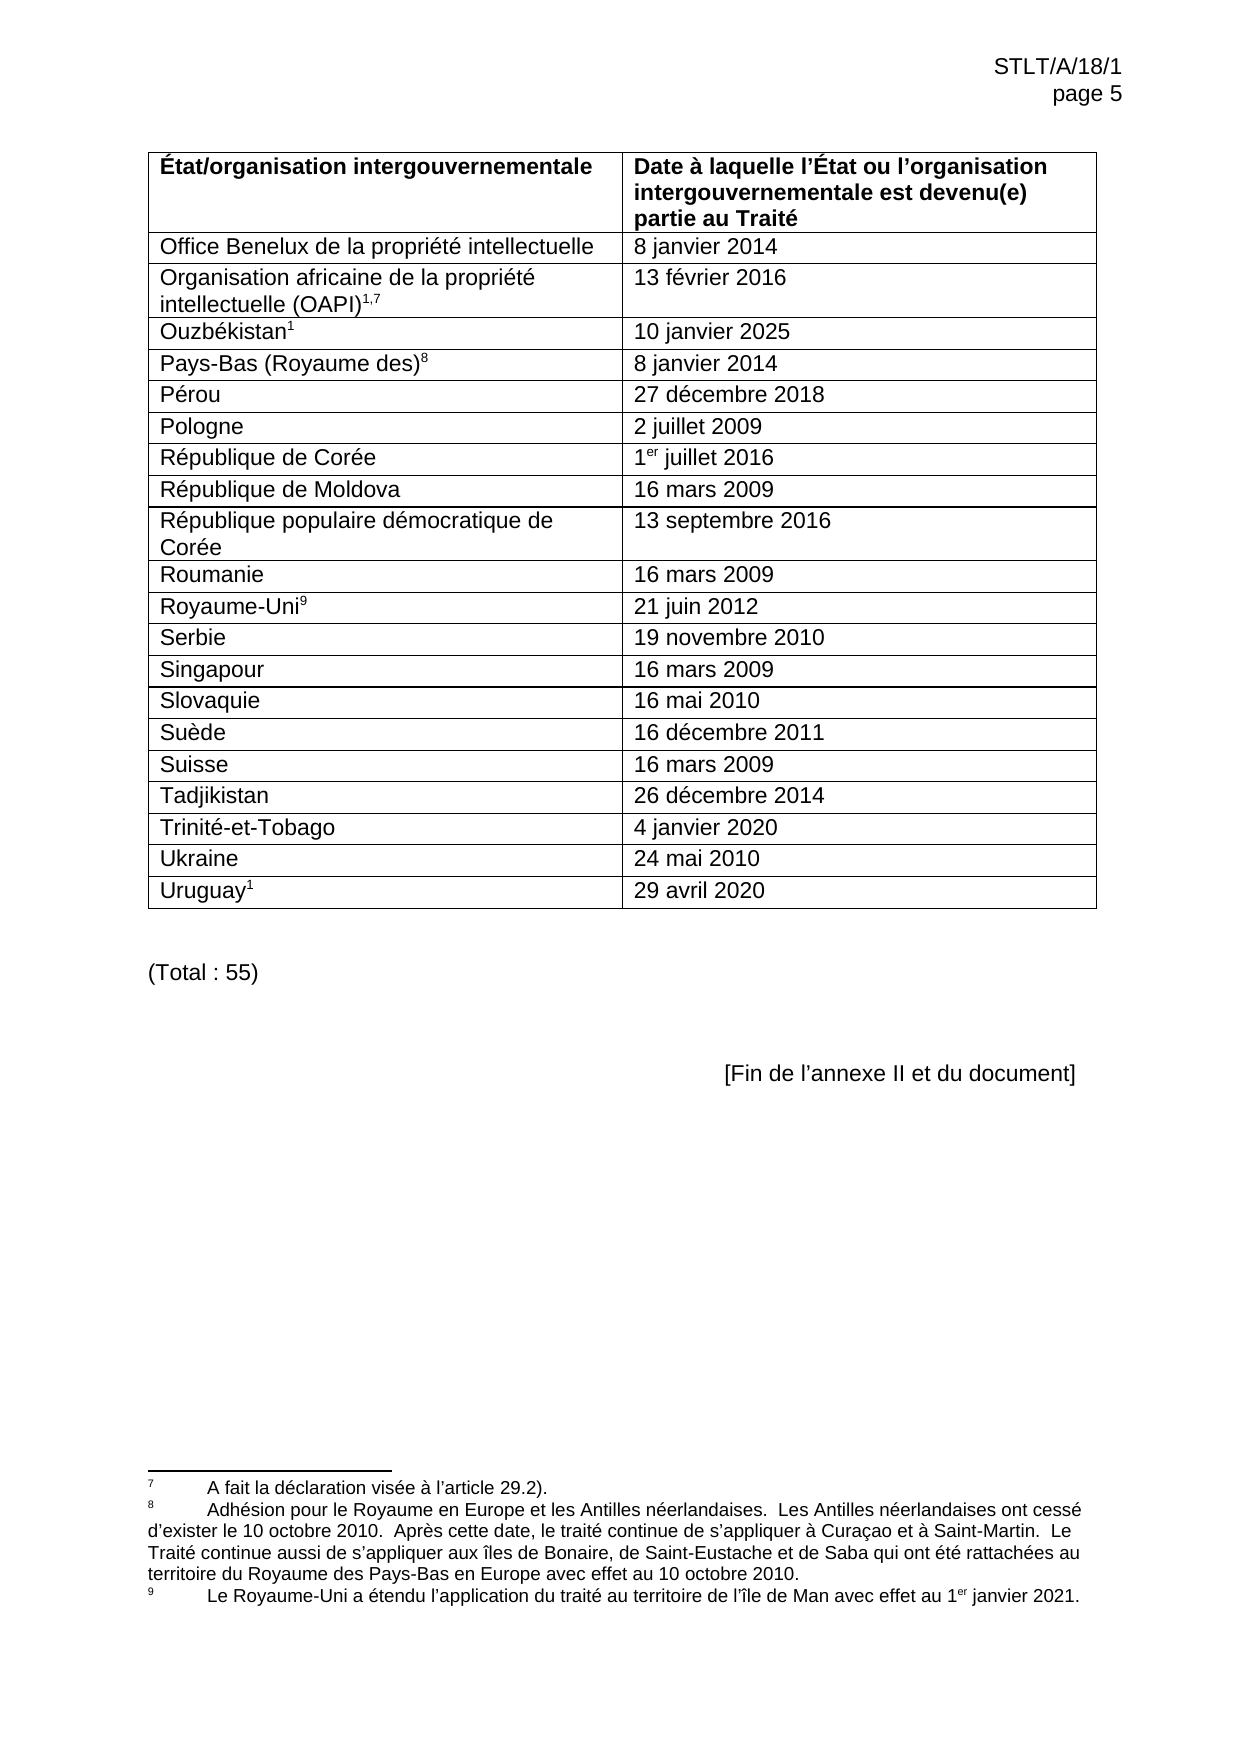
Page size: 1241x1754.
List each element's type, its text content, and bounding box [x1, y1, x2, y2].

table_cell Suède [149, 719, 622, 749]
table_cell République de Moldova [149, 476, 622, 506]
table_cell 8 janvier 2014 [623, 350, 1096, 380]
table_cell 27 décembre 2018 [623, 381, 1096, 412]
table_cell 21 juin 2012 [623, 593, 1096, 623]
table_cell 16 mai 2010 [623, 688, 1096, 718]
table_cell Royaume-Uni [149, 593, 622, 623]
text (Total : 55) [148, 958, 1122, 985]
table_cell Singapour [149, 656, 622, 686]
table_cell 10 janvier 2025 [623, 318, 1096, 349]
table_cell 16 mars 2009 [623, 476, 1096, 506]
table_cell 26 décembre 2014 [623, 782, 1096, 813]
table_cell Organisation africaine de la propriété intellectuelle (OAPI)1, [149, 264, 622, 317]
table_cell 16 mars 2009 [623, 656, 1096, 686]
table_cell Roumanie [149, 561, 622, 592]
table_cell Office Benelux de la propriété intellectuelle [149, 233, 622, 263]
table_cell Ouzbékistan1 [149, 318, 622, 349]
table_cell 16 mars 2009 [623, 751, 1096, 781]
table_header État/organisation intergouvernementale [149, 153, 622, 232]
table_header Date à laquelle l’État ou l’organisation intergouvernementale est devenu(e) partie au Traité [623, 153, 1096, 232]
table_cell Pays-Bas (Royaume des) [149, 350, 622, 380]
table_cell 4 janvier 2020 [623, 814, 1096, 844]
table_cell 16 mars 2009 [623, 561, 1096, 592]
table_cell 1er juillet 2016 [623, 444, 1096, 475]
table_cell 2 juillet 2009 [623, 413, 1096, 443]
table_cell Suisse [149, 751, 622, 781]
table_cell République populaire démocratique de Corée [149, 508, 622, 560]
table_cell Ukraine [149, 845, 622, 876]
table_cell 13 février 2016 [623, 264, 1096, 317]
table_cell 8 janvier 2014 [623, 233, 1096, 263]
text [Fin de l’annexe II et du document] [724, 1060, 1122, 1086]
table_cell Pologne [149, 413, 622, 443]
table_cell République de Corée [149, 444, 622, 475]
table_cell Slovaquie [149, 688, 622, 718]
table_cell 24 mai 2010 [623, 845, 1096, 876]
table_cell 16 décembre 2011 [623, 719, 1096, 749]
table_cell Uruguay1 [149, 877, 622, 907]
table_cell 19 novembre 2010 [623, 624, 1096, 655]
table_cell 29 avril 2020 [623, 877, 1096, 907]
table_cell Serbie [149, 624, 622, 655]
table_cell Trinité-et-Tobago [149, 814, 622, 844]
table_cell Pérou [149, 381, 622, 412]
table_cell Tadjikistan [149, 782, 622, 813]
table_cell 13 septembre 2016 [623, 508, 1096, 560]
